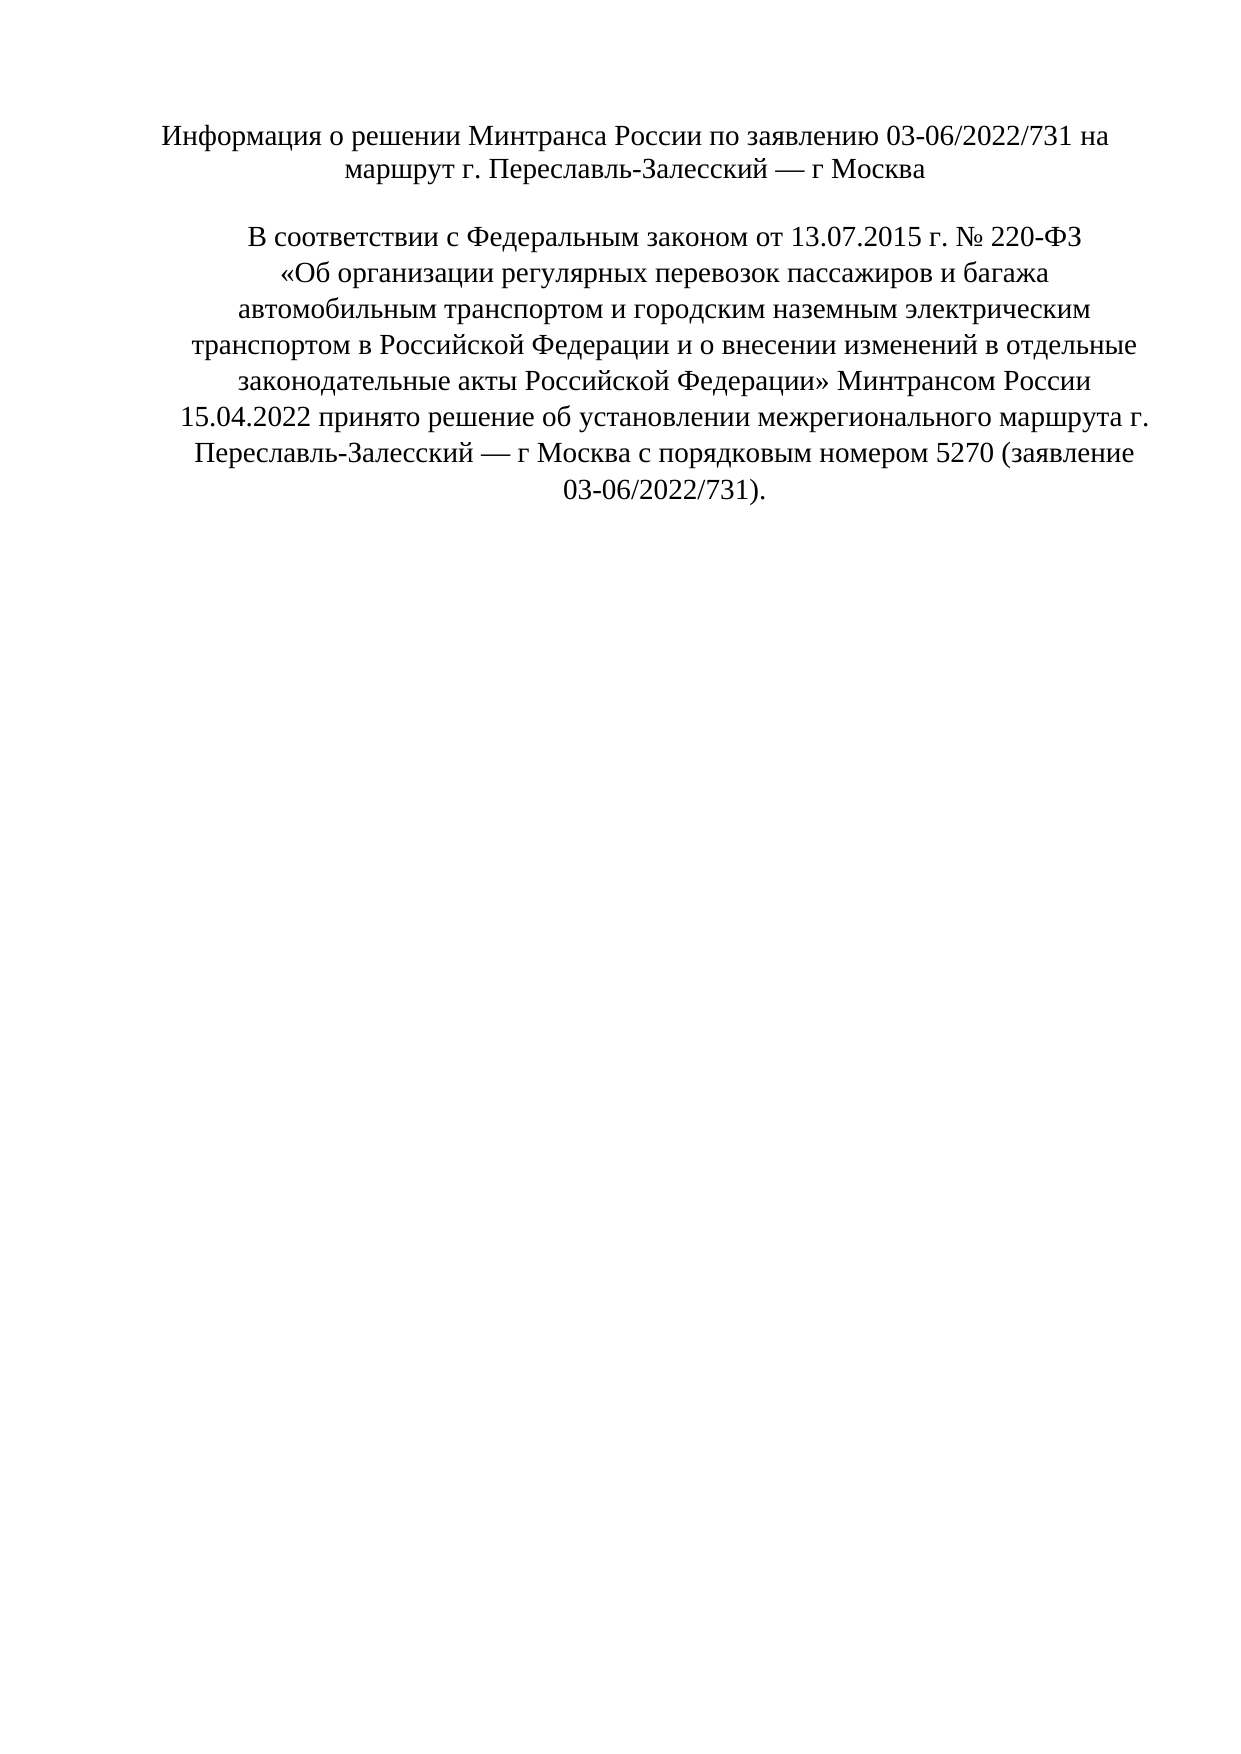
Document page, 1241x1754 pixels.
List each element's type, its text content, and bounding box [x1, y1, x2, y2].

text В соответствии с Федеральным законом от 13.07.2015 г. № 220-ФЗ «Об организации регулярных перевозок пассажиров и багажа автомобильным транспортом и городским наземным электрическим транспортом в Российской Федерации и о внесении изменений в отдельные законодательные акты Российской Федерации» Минтрансом России 15.04.2022 принято решение об установлении межрегионального маршрута г. Переславль-Залесский — г Москва с порядковым номером 5270 (заявление 03-06/2022/731). [177, 219, 1152, 505]
text Информация о решении Минтранса России по заявлению 03-06/2022/731 на маршрут г. Переславль-Залесский — г Москва [118, 118, 1152, 185]
